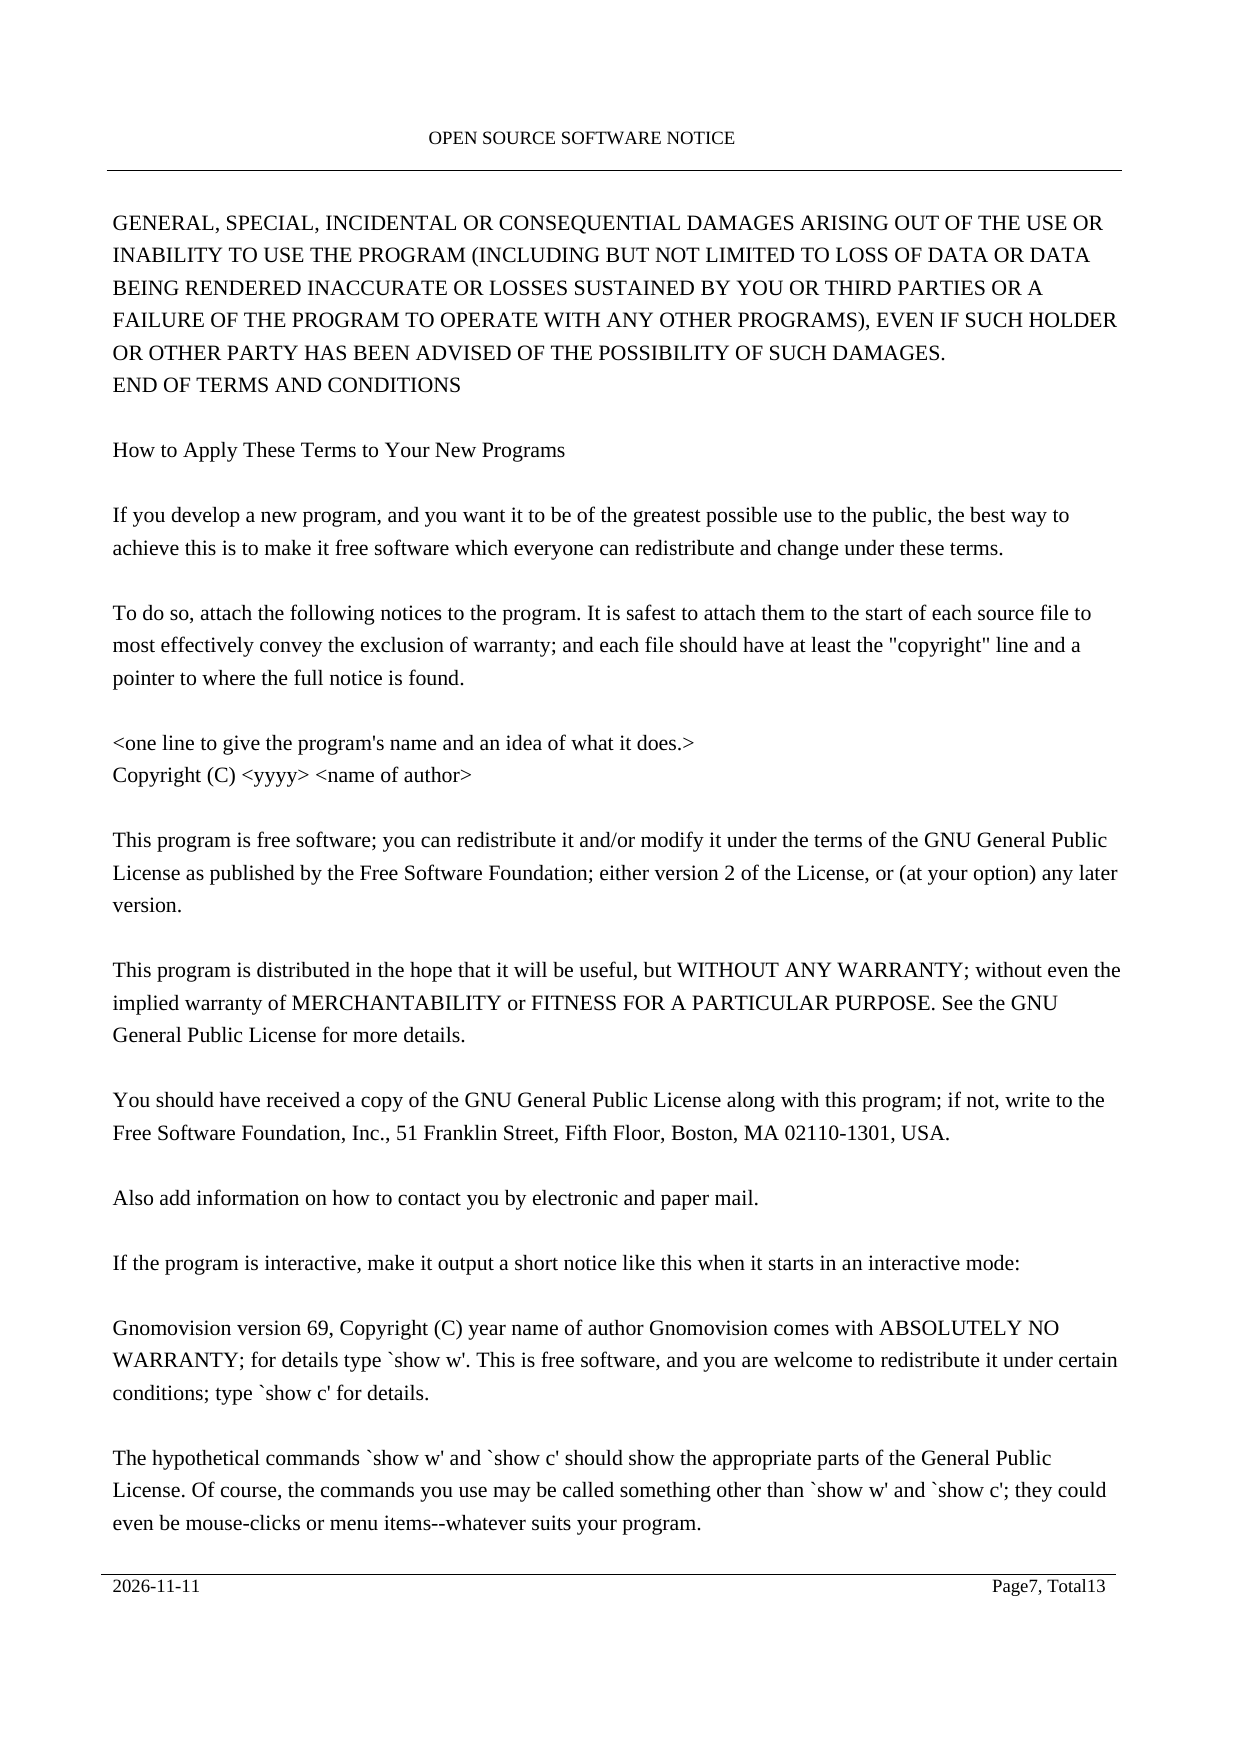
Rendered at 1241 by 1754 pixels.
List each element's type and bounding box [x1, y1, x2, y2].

text [112, 206, 1128, 1539]
